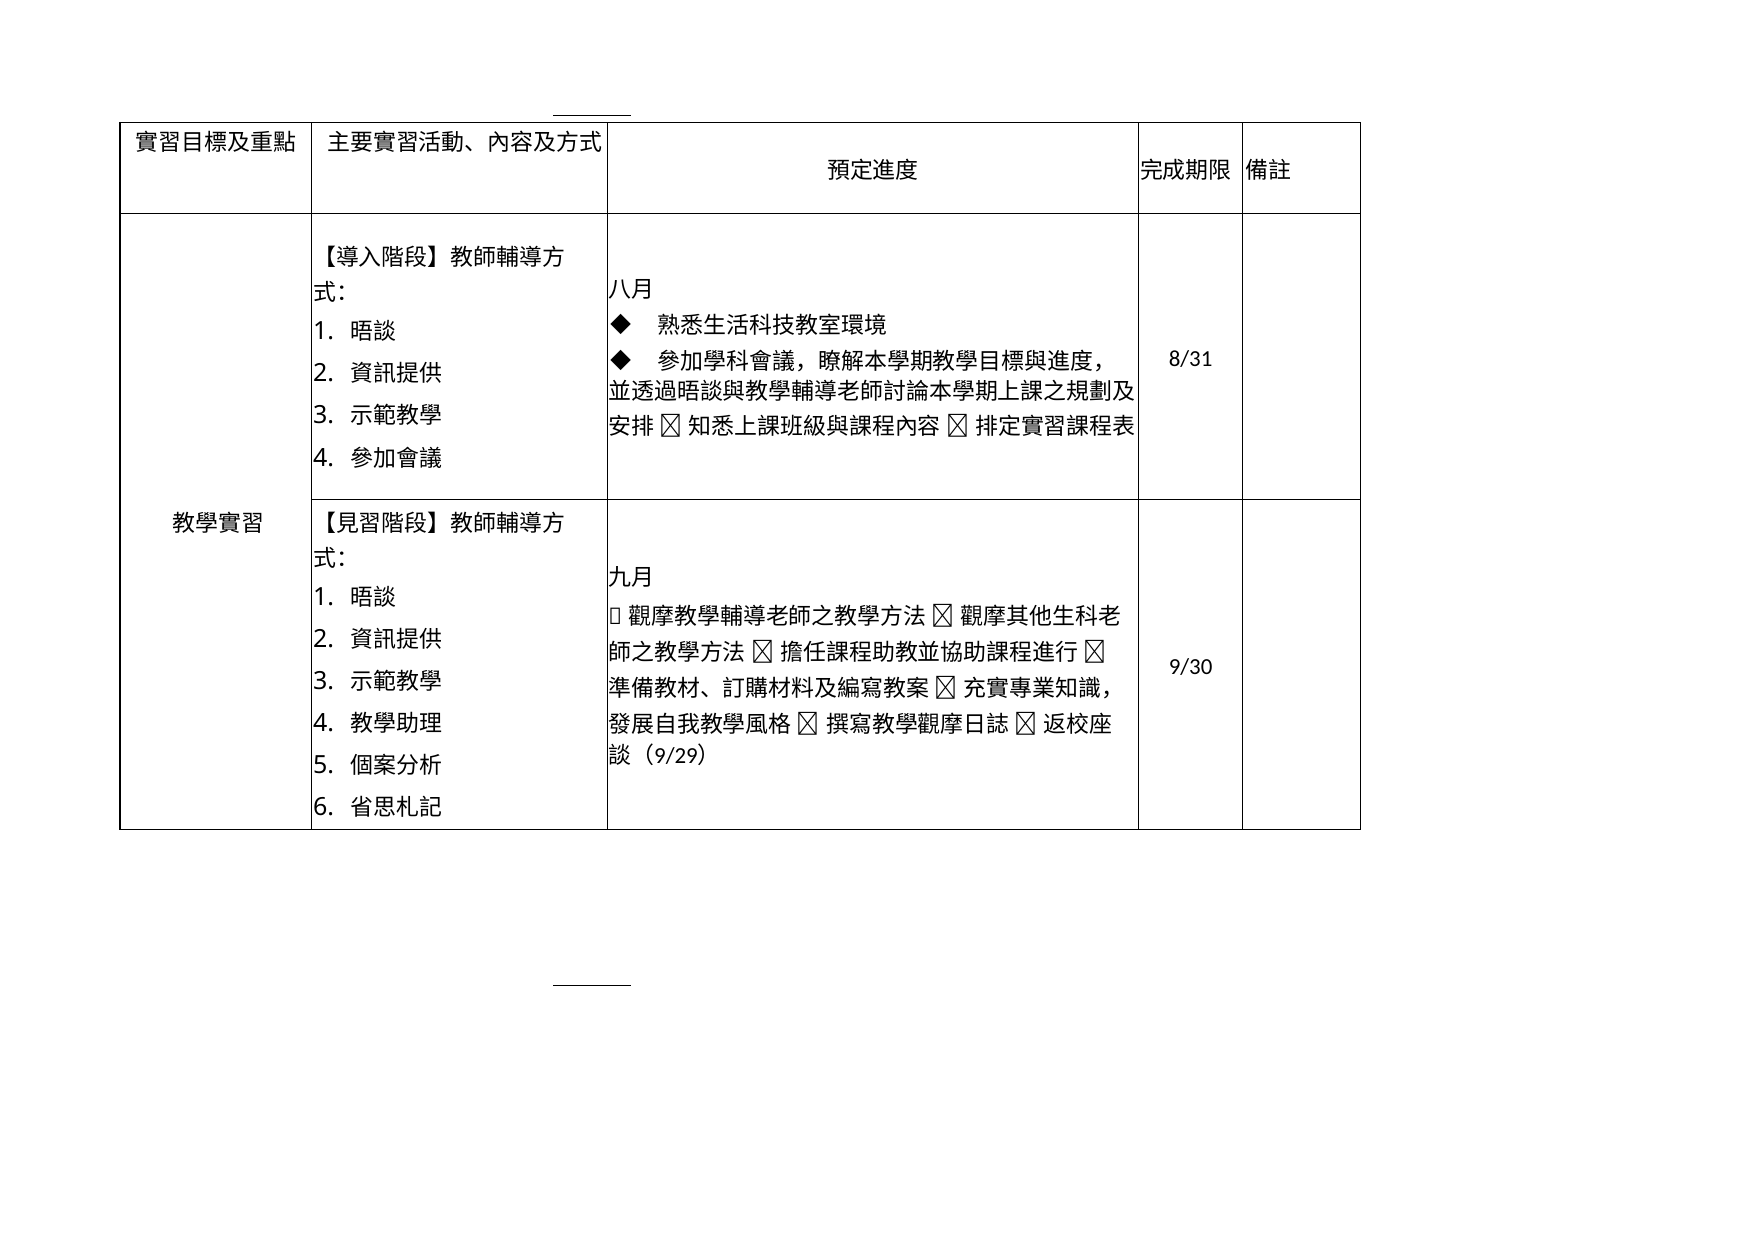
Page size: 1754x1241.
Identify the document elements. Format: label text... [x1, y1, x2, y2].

table_cell 主要實習活動、內容及方式 [312, 123, 607, 213]
table_cell 8/31 [1139, 214, 1242, 499]
table_cell [1243, 214, 1360, 499]
table_cell 【導入階段】教師輔導方式： 晤談 資訊提供 示範教學 參加會議 [312, 214, 607, 499]
table_cell 完成期限 [1139, 123, 1242, 213]
table_cell 9/30 [1139, 500, 1242, 829]
table_cell [1243, 500, 1360, 829]
table_cell 實習目標及重點 [121, 123, 311, 213]
table_cell 八月 熟悉生活科技教室環境 參加學科會議，瞭解本學期教學目標與進度，並透過晤談與教學輔導老師討論本學期上課之規劃及安排  知悉上課班級與課程內容  排定實習課程表 [608, 214, 1138, 499]
table_cell 備註 [1243, 123, 1360, 213]
table_cell 預定進度 [608, 123, 1138, 213]
table_cell 教學實習 [121, 214, 311, 829]
table_cell 【見習階段】教師輔導方式： 晤談 資訊提供 示範教學 教學助理 個案分析 省思札記 [312, 500, 607, 829]
table_cell 九月  觀摩教學輔導老師之教學方法  觀摩其他生科老師之教學方法  擔任課程助教並協助課程進行  準備教材、訂購材料及編寫教案  充實專業知識，發展自我教學風格  撰寫教學觀摩日誌  返校座談（9/29） [608, 500, 1138, 829]
